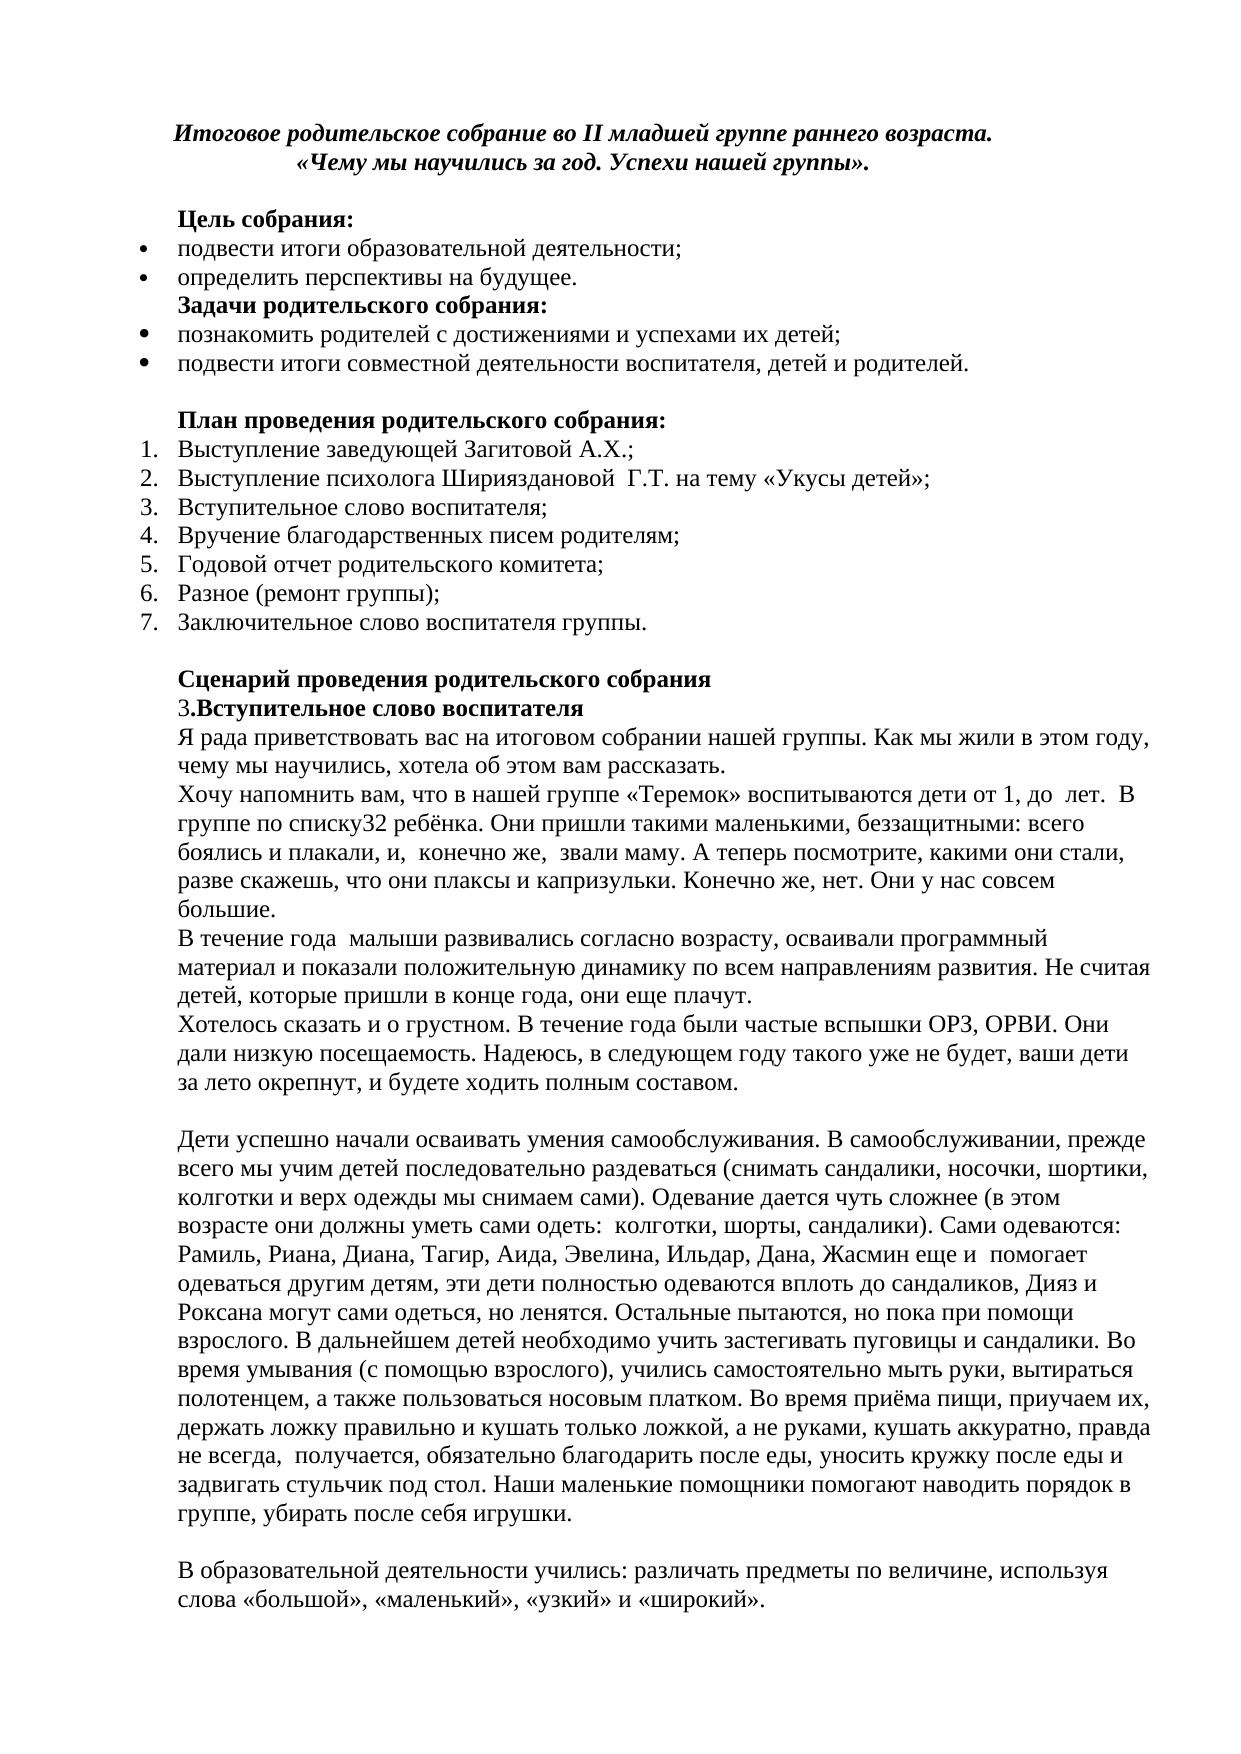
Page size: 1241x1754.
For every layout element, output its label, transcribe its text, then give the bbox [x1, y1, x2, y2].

list Вручение благодарственных писем родителям; [140, 521, 1152, 549]
text Дети успешно начали осваивать умения самообслуживания. В самообслуживании, прежде всего мы учим детей последовательно раздеваться (снимать сандалики, носочки, шортики, колготки и верх одежды мы снимаем сами). Одевание дается чуть сложнее (в этом возрасте они должны уметь сами одеть: колготки, шорты, сандалики). Сами одеваются: Рамиль, Риана, Диана, Тагир, Аида, Эвелина, Ильдар, Дана, Жасмин еще и помогает одеваться другим детям, эти дети полностью одеваются вплоть до сандаликов, Дияз и Роксана могут сами одеться, но ленятся. Остальные пытаются, но пока при помощи взрослого. В дальнейшем детей необходимо учить застегивать пуговицы и сандалики. Во время умывания (с помощью взрослого), учились самостоятельно мыть руки, вытираться полотенцем, а также пользоваться носовым платком. Во время приёма пищи, приучаем их, держать ложку правильно и кушать только ложкой, а не руками, кушать аккуратно, правда не всегда, получается, обязательно благодарить после еды, уносить кружку после еды и задвигать стульчик под стол. Наши маленькие помощники помогают наводить порядок в группе, убирать после себя игрушки. [177, 1124, 1152, 1527]
list Заключительное слово воспитателя группы. [140, 607, 1152, 636]
list подвести итоги образовательной деятельности; [140, 233, 1152, 262]
list подвести итоги совместной деятельности воспитателя, детей и родителей. [140, 348, 1152, 377]
list Выступление заведующей Загитовой А.Х.; [140, 434, 1152, 463]
text План проведения родительского собрания: [177, 377, 1152, 434]
list Выступление психолога Ширияздановой Г.Т. на тему «Укусы детей»; [140, 463, 1152, 492]
list Разное (ремонт группы); [140, 578, 1152, 607]
text Хотелось сказать и о грустном. В течение года были частые вспышки ОРЗ, ОРВИ. Они дали низкую посещаемость. Надеюсь, в следующем году такого уже не будет, ваши дети за лето окрепнут, и будете ходить полным составом. [177, 1009, 1152, 1096]
text В образовательной деятельности учились: различать предметы по величине, используя слова «большой», «маленький», «узкий» и «широкий». [177, 1556, 1152, 1613]
text Итоговое родительское собрание во II младшей группе раннего возраста. [15, 118, 1152, 147]
text Цель собрания: [177, 204, 1152, 233]
text «Чему мы научились за год. Успехи нашей группы». [15, 147, 1152, 176]
list Годовой отчет родительского комитета; [140, 549, 1152, 578]
list определить перспективы на будущее. [140, 262, 1152, 291]
text Задачи родительского собрания: [177, 291, 1152, 319]
list Сценарий проведения родительского собрания 3.Вступительное слово воспитателя Я рада приветствовать вас на итоговом собрании нашей группы. Как мы жили в этом году, чему мы научились, хотела об этом вам рассказать. [177, 664, 1152, 779]
list познакомить родителей с достижениями и успехами их детей; [140, 319, 1152, 348]
text В течение года малыши развивались согласно возрасту, осваивали программный материал и показали положительную динамику по всем направлениям развития. Не считая детей, которые пришли в конце года, они еще плачут. [177, 923, 1152, 1009]
list Вступительное слово воспитателя; [140, 492, 1152, 521]
text Хочу напомнить вам, что в нашей группе «Теремок» воспитываются дети от 1, до лет. В группе по списку32 ребёнка. Они пришли такими маленькими, беззащитными: всего боялись и плакали, и, конечно же, звали маму. А теперь посмотрите, какими они стали, разве скажешь, что они плаксы и капризульки. Конечно же, нет. Они у нас совсем большие. [177, 779, 1152, 923]
